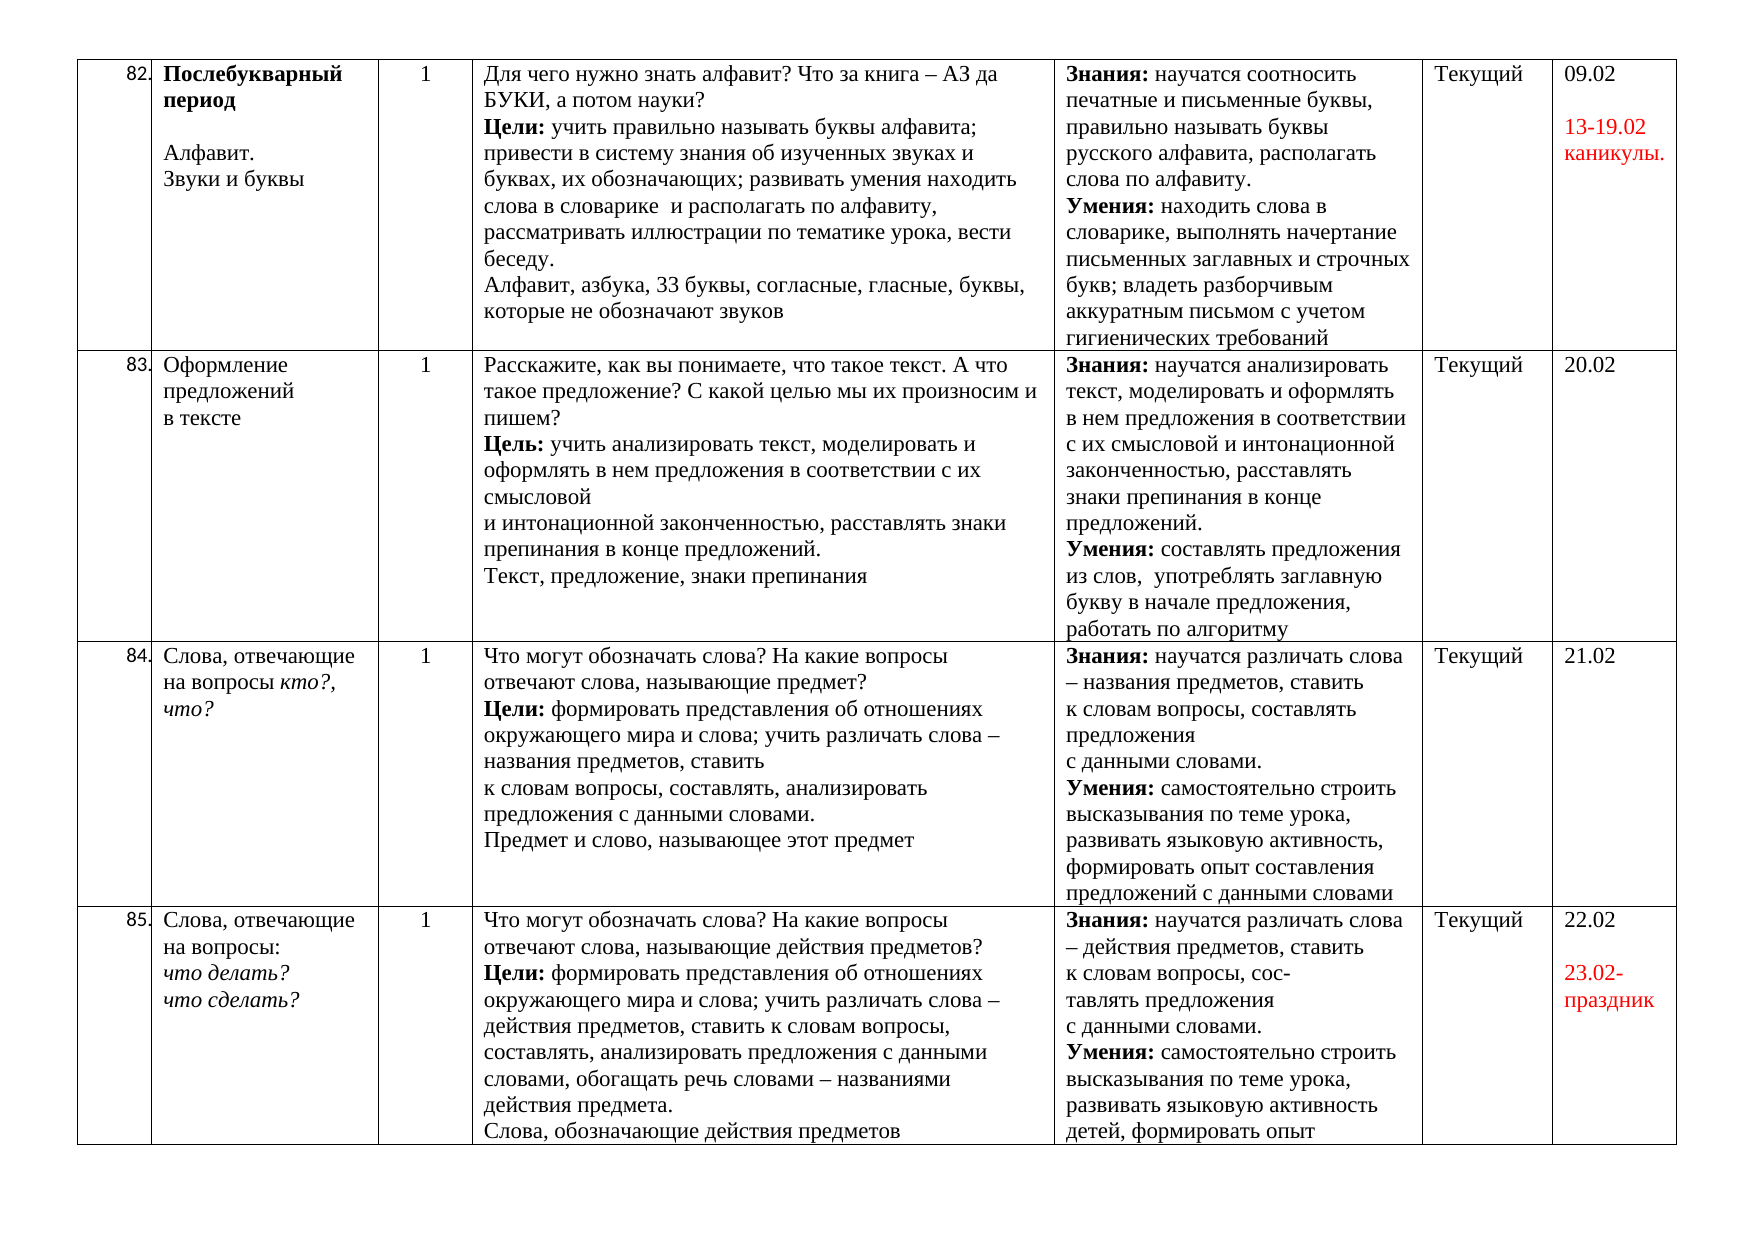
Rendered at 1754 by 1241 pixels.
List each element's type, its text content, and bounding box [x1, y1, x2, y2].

table_cell Послебукварный период Алфавит. Звуки и буквы [152, 60, 378, 350]
table_cell [78, 642, 151, 906]
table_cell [1055, 907, 1422, 1144]
table_cell Знания: научатся соотносить печатные и письменные буквы, правильно называть буквы русского алфавита, располагать слова по алфавиту. Умения: находить слова в словарике, выполнять начертание письменных заглавных и строчных букв; владеть разборчивым аккуратным письмом с учетом гигиенических требований [1055, 60, 1422, 350]
table_cell 21.02 [1553, 642, 1676, 906]
table_cell Текущий [1423, 351, 1552, 641]
table_cell [78, 60, 151, 350]
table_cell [473, 907, 1054, 1144]
table_cell [78, 351, 151, 641]
table_cell Знания: научатся анализировать текст, моделировать и оформлять в нем предложения в соответствии с их смысловой и интонационной законченностью, расставлять знаки препинания в конце предложений. Умения: составлять предложения из слов, употреблять заглавную букву в начале предложения, работать по алгоритму [1055, 351, 1422, 641]
table_cell 20.02 [1553, 351, 1676, 641]
table_cell [78, 907, 151, 1144]
table_cell Для чего нужно знать алфавит? Что за книга – АЗ да БУКИ, а потом науки? Цели: учить правильно называть буквы алфавита; привести в систему знания об изученных звуках и буквах, их обозначающих; развивать умения находить слова в словарике и располагать по алфавиту, рассматривать иллюстрации по тематике урока, вести беседу. Алфавит, азбука, 33 буквы, согласные, гласные, буквы, которые не обозначают звуков [473, 60, 1054, 350]
table_cell Текущий [1423, 642, 1552, 906]
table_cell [152, 907, 378, 1144]
table_cell Знания: научатся различать слова – названия предметов, ставить к словам вопросы, составлять предложения с данными словами. Умения: самостоятельно строить высказывания по теме урока, развивать языковую активность, формировать опыт составления предложений с данными словами [1055, 642, 1422, 906]
table_cell 1 [379, 907, 472, 1144]
table_cell Что могут обозначать слова? На какие вопросы отвечают слова, называющие предмет? Цели: формировать представления об отношениях окружающего мира и слова; учить различать слова – названия предметов, ставить к словам вопросы, составлять, анализировать предложения с данными словами. Предмет и слово, называющее этот предмет [473, 642, 1054, 906]
table_cell 1 [379, 642, 472, 906]
table_cell Текущий [1423, 907, 1552, 1144]
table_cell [1553, 907, 1676, 1144]
table_cell Текущий [1423, 60, 1552, 350]
table_cell Слова, отвечающие на вопросы кто?, что? [152, 642, 378, 906]
table_cell Расскажите, как вы понимаете, что такое текст. А что такое предложение? С какой целью мы их произносим и пишем? Цель: учить анализировать текст, моделировать и оформлять в нем предложения в соответствии с их смысловой и интонационной законченностью, расставлять знаки препинания в конце предложений. Текст, предложение, знаки препинания [473, 351, 1054, 641]
table_cell Оформление предложений в тексте [152, 351, 378, 641]
table_cell 1 [379, 60, 472, 350]
table_cell 09.02 13-19.02 каникулы. [1553, 60, 1676, 350]
table_cell 1 [379, 351, 472, 641]
